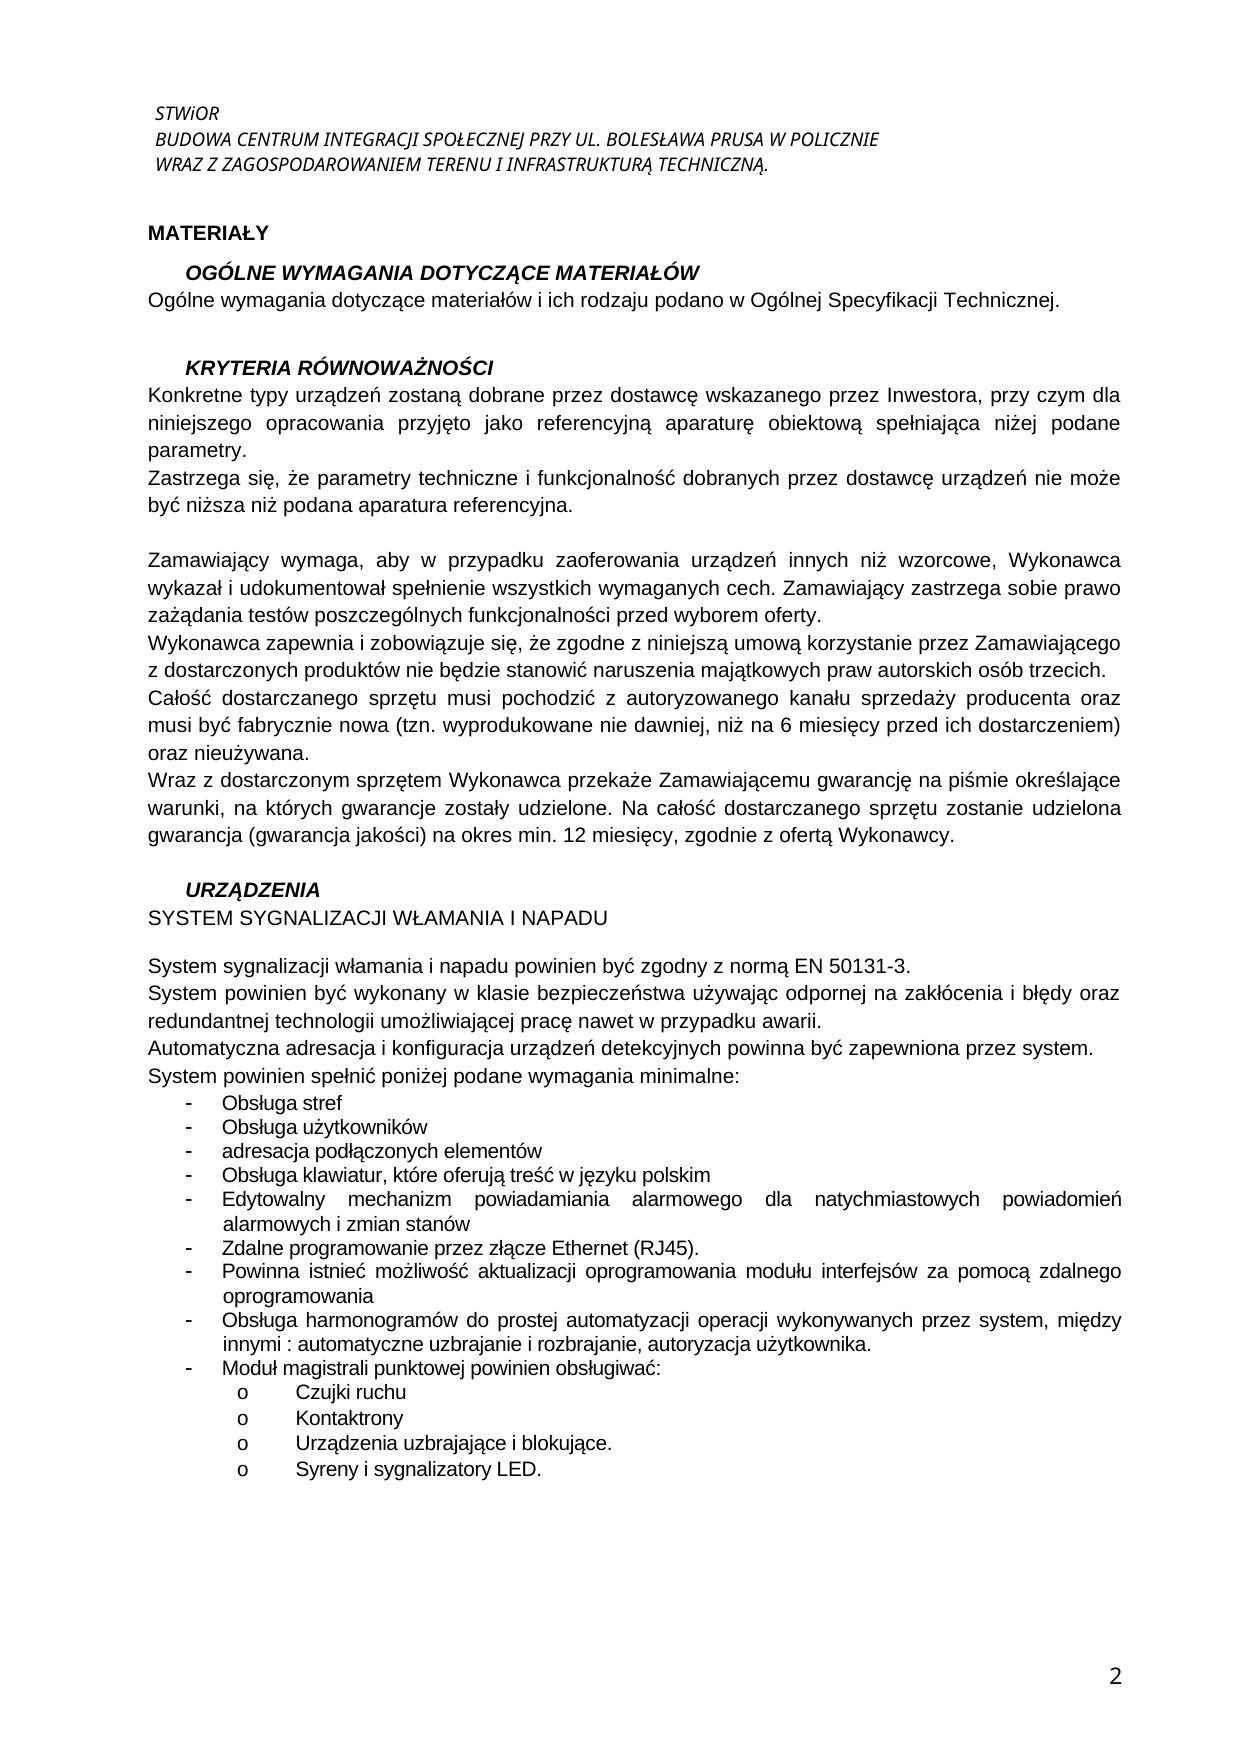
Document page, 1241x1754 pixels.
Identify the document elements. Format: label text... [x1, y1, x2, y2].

subtitle Kryteria równoważności [185, 356, 1122, 380]
list Obsługa stref [185, 1091, 1122, 1115]
list Edytowalny mechanizm powiadamiania alarmowego dla natychmiastowych powiadomień alarmowych i zmian stanów [185, 1187, 1122, 1235]
text Zamawiający wymaga, aby w przypadku zaoferowania urządzeń innych niż wzorcowe, Wykonawca wykazał i udokumentował spełnienie wszystkich wymaganych cech. Zamawiający zastrzega sobie prawo zażądania testów poszczególnych funkcjonalności przed wyborem oferty. [148, 548, 1122, 627]
list Urządzenia uzbrajające i blokujące. [236, 1431, 1122, 1457]
text Zastrzega się, że parametry techniczne i funkcjonalność dobranych przez dostawcę urządzeń nie może być niższa niż podana aparatura referencyjna. [148, 466, 1122, 517]
subtitle Urządzenia [185, 878, 1122, 902]
list Moduł magistrali punktowej powinien obsługiwać: [185, 1355, 1122, 1379]
text Ogólne wymagania dotyczące materiałów i ich rodzaju podano w Ogólnej Specyfikacji Technicznej. [148, 288, 1122, 312]
text Wraz z dostarczonym sprzętem Wykonawca przekaże Zamawiającemu gwarancję na piśmie określające warunki, na których gwarancje zostały udzielone. Na całość dostarczanego sprzętu zostanie udzielona gwarancja (gwarancja jakości) na okres min. 12 miesięcy, zgodnie z ofertą Wykonawcy. [148, 768, 1122, 847]
list Obsługa harmonogramów do prostej automatyzacji operacji wykonywanych przez system, między innymi : automatyczne uzbrajanie i rozbrajanie, autoryzacja użytkownika. [185, 1307, 1122, 1355]
list Obsługa klawiatur, które oferują treść w języku polskim [185, 1163, 1122, 1187]
list Syreny i sygnalizatory LED. [236, 1457, 1122, 1483]
subtitle Ogólne wymagania dotyczące materiałów [185, 261, 1122, 285]
text Całość dostarczanego sprzętu musi pochodzić z autoryzowanego kanału sprzedaży producenta oraz musi być fabrycznie nowa (tzn. wyprodukowane nie dawniej, niż na 6 miesięcy przed ich dostarczeniem) oraz nieużywana. [148, 686, 1122, 765]
text System powinien spełnić poniżej podane wymagania minimalne: [148, 1063, 1122, 1087]
subtitle System Sygnalizacji Włamania i Napadu [148, 906, 1122, 930]
subtitle Materiały [148, 221, 1122, 245]
list Zdalne programowanie przez złącze Ethernet (RJ45). [185, 1235, 1122, 1259]
text Wykonawca zapewnia i zobowiązuje się, że zgodne z niniejszą umową korzystanie przez Zamawiającego z dostarczonych produktów nie będzie stanowić naruszenia majątkowych praw autorskich osób trzecich. [148, 631, 1122, 682]
list Obsługa użytkowników [185, 1115, 1122, 1139]
text Konkretne typy urządzeń zostaną dobrane przez dostawcę wskazanego przez Inwestora, przy czym dla niniejszego opracowania przyjęto jako referencyjną aparaturę obiektową spełniająca niżej podane parametry. [148, 383, 1122, 462]
list Powinna istnieć możliwość aktualizacji oprogramowania modułu interfejsów za pomocą zdalnego oprogramowania [185, 1259, 1122, 1307]
list Czujki ruchu [236, 1379, 1122, 1405]
text Automatyczna adresacja i konfiguracja urządzeń detekcyjnych powinna być zapewniona przez system. [148, 1036, 1122, 1060]
list adresacja podłączonych elementów [185, 1139, 1122, 1163]
text System sygnalizacji włamania i napadu powinien być zgodny z normą EN 50131-3. [148, 953, 1122, 977]
text System powinien być wykonany w klasie bezpieczeństwa używając odpornej na zakłócenia i błędy oraz redundantnej technologii umożliwiającej pracę nawet w przypadku awarii. [148, 981, 1122, 1032]
list Kontaktrony [236, 1405, 1122, 1431]
